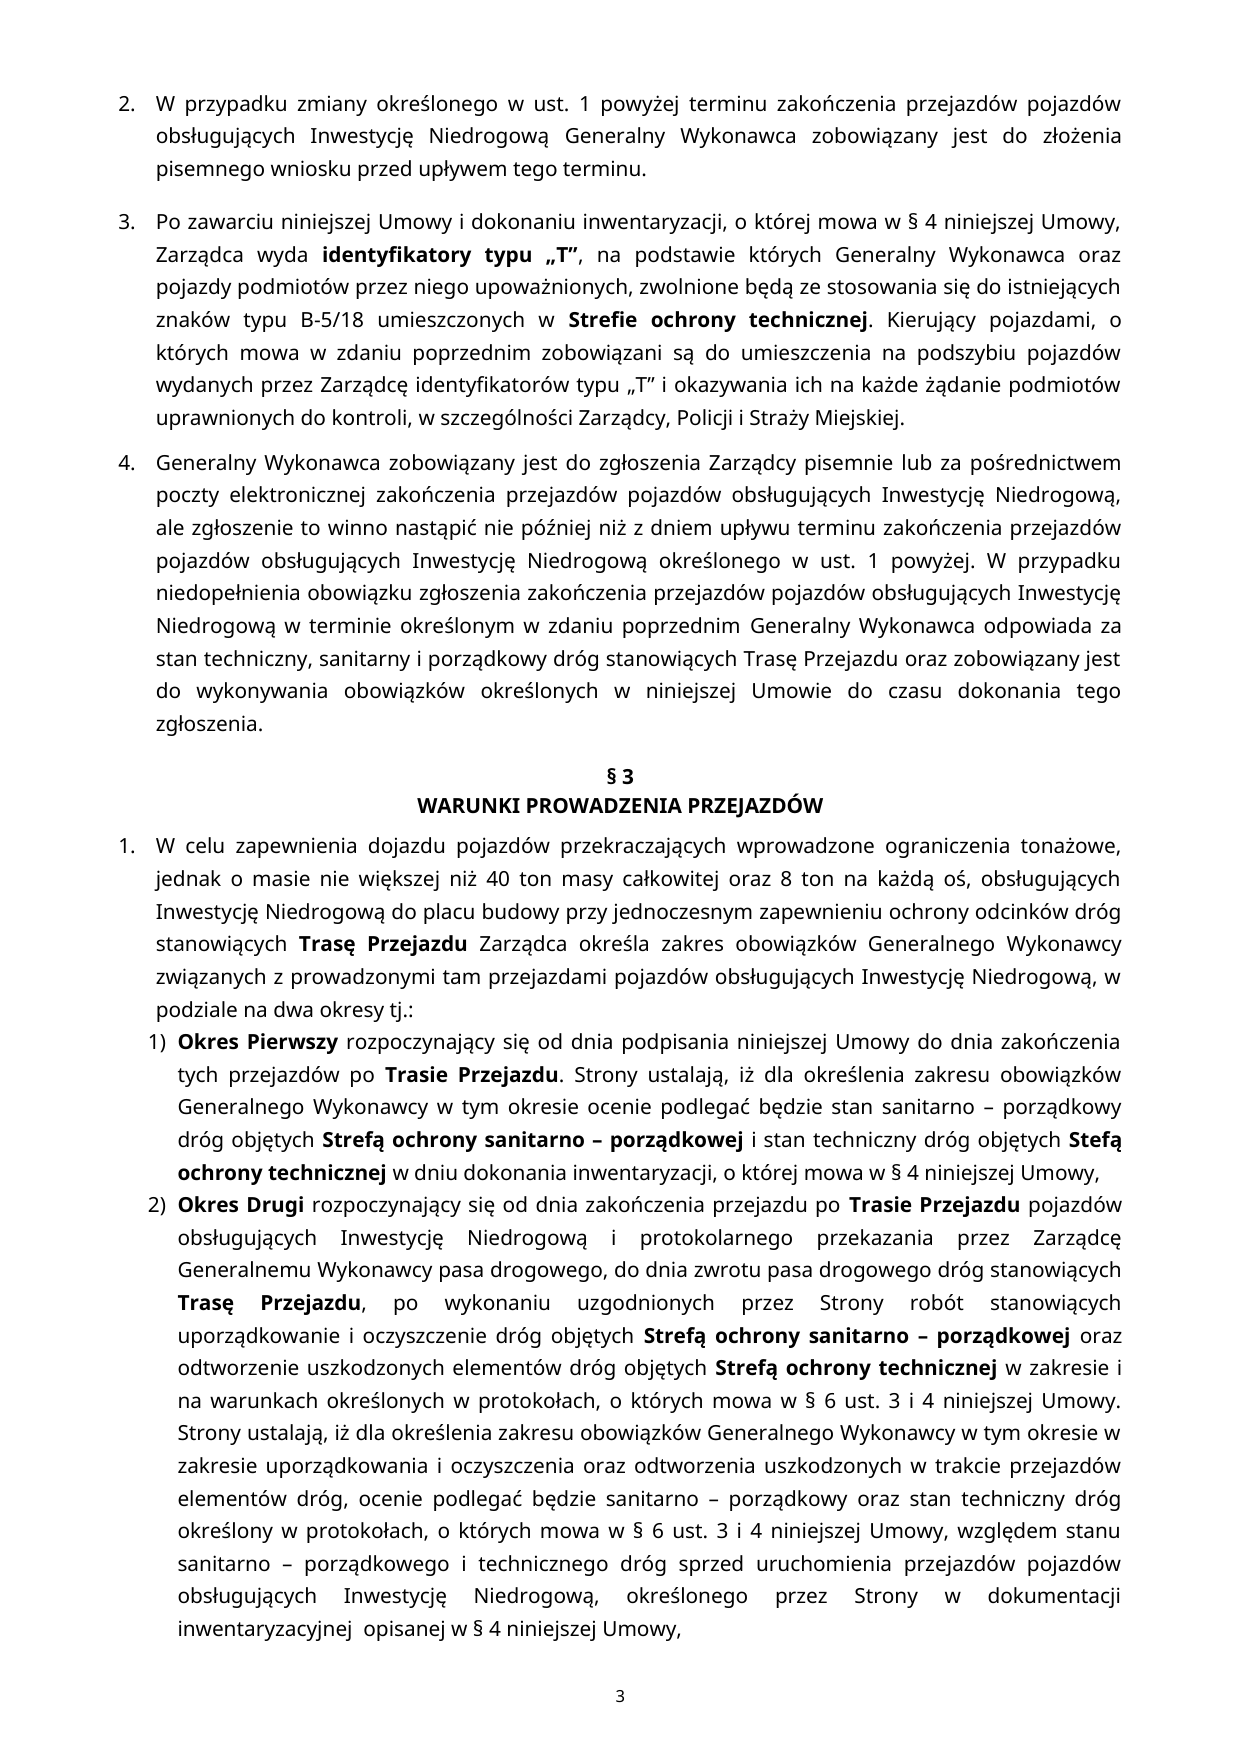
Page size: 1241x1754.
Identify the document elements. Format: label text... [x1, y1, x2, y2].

list Po zawarciu niniejszej Umowy i dokonaniu inwentaryzacji, o której mowa w § 4 niniejszej Umowy, Zarządca wyda identyfikatory typu „T”, na podstawie których Generalny Wykonawca oraz pojazdy podmiotów przez niego upoważnionych, zwolnione będą ze stosowania się do istniejących znaków typu B-5/18 umieszczonych w Strefie ochrony technicznej. Kierujący pojazdami, o których mowa w zdaniu poprzednim zobowiązani są do umieszczenia na podszybiu pojazdów wydanych przez Zarządcę identyfikatorów typu „T” i okazywania ich na każde żądanie podmiotów uprawnionych do kontroli, w szczególności Zarządcy, Policji i Straży Miejskiej. [118, 207, 1122, 431]
list W przypadku zmiany określonego w ust. 1 powyżej terminu zakończenia przejazdów pojazdów obsługujących Inwestycję Niedrogową Generalny Wykonawca zobowiązany jest do złożenia pisemnego wniosku przed upływem tego terminu. [118, 89, 1122, 182]
list Generalny Wykonawca zobowiązany jest do zgłoszenia Zarządcy pisemnie lub za pośrednictwem poczty elektronicznej zakończenia przejazdów pojazdów obsługujących Inwestycję Niedrogową, ale zgłoszenie to winno nastąpić nie później niż z dniem upływu terminu zakończenia przejazdów pojazdów obsługujących Inwestycję Niedrogową określonego w ust. 1 powyżej. W przypadku niedopełnienia obowiązku zgłoszenia zakończenia przejazdów pojazdów obsługujących Inwestycję Niedrogową w terminie określonym w zdaniu poprzednim Generalny Wykonawca odpowiada za stan techniczny, sanitarny i porządkowy dróg stanowiących Trasę Przejazdu oraz zobowiązany jest do wykonywania obowiązków określonych w niniejszej Umowie do czasu dokonania tego zgłoszenia. [118, 448, 1122, 737]
list Okres Pierwszy rozpoczynający się od dnia podpisania niniejszej Umowy do dnia zakończenia tych przejazdów po Trasie Przejazdu. Strony ustalają, iż dla określenia zakresu obowiązków Generalnego Wykonawcy w tym okresie ocenie podlegać będzie stan sanitarno – porządkowy dróg objętych Strefą ochrony sanitarno – porządkowej i stan techniczny dróg objętych Stefą ochrony technicznej w dniu dokonania inwentaryzacji, o której mowa w § 4 niniejszej Umowy, [148, 1027, 1122, 1186]
list Okres Drugi rozpoczynający się od dnia zakończenia przejazdu po Trasie Przejazdu pojazdów obsługujących Inwestycję Niedrogową i protokolarnego przekazania przez Zarządcę Generalnemu Wykonawcy pasa drogowego, do dnia zwrotu pasa drogowego dróg stanowiących Trasę Przejazdu, po wykonaniu uzgodnionych przez Strony robót stanowiących uporządkowanie i oczyszczenie dróg objętych Strefą ochrony sanitarno – porządkowej oraz odtworzenie uszkodzonych elementów dróg objętych Strefą ochrony technicznej w zakresie i na warunkach określonych w protokołach, o których mowa w § 6 ust. 3 i 4 niniejszej Umowy. Strony ustalają, iż dla określenia zakresu obowiązków Generalnego Wykonawcy w tym okresie w zakresie uporządkowania i oczyszczenia oraz odtworzenia uszkodzonych w trakcie przejazdów elementów dróg, ocenie podlegać będzie sanitarno – porządkowy oraz stan techniczny dróg określony w protokołach, o których mowa w § 6 ust. 3 i 4 niniejszej Umowy, względem stanu sanitarno – porządkowego i technicznego dróg sprzed uruchomienia przejazdów pojazdów obsługujących Inwestycję Niedrogową, określonego przez Strony w dokumentacji inwentaryzacyjnej opisanej w § 4 niniejszej Umowy, [148, 1190, 1122, 1643]
list W celu zapewnienia dojazdu pojazdów przekraczających wprowadzone ograniczenia tonażowe, jednak o masie nie większej niż 40 ton masy całkowitej oraz 8 ton na każdą oś, obsługujących Inwestycję Niedrogową do placu budowy przy jednoczesnym zapewnieniu ochrony odcinków dróg stanowiących Trasę Przejazdu Zarządca określa zakres obowiązków Generalnego Wykonawcy związanych z prowadzonymi tam przejazdami pojazdów obsługujących Inwestycję Niedrogową, w podziale na dwa okresy tj.: [118, 832, 1122, 1023]
text § 3 [118, 762, 1122, 791]
text WARUNKI PROWADZENIA PRZEJAZDÓW [118, 791, 1122, 819]
